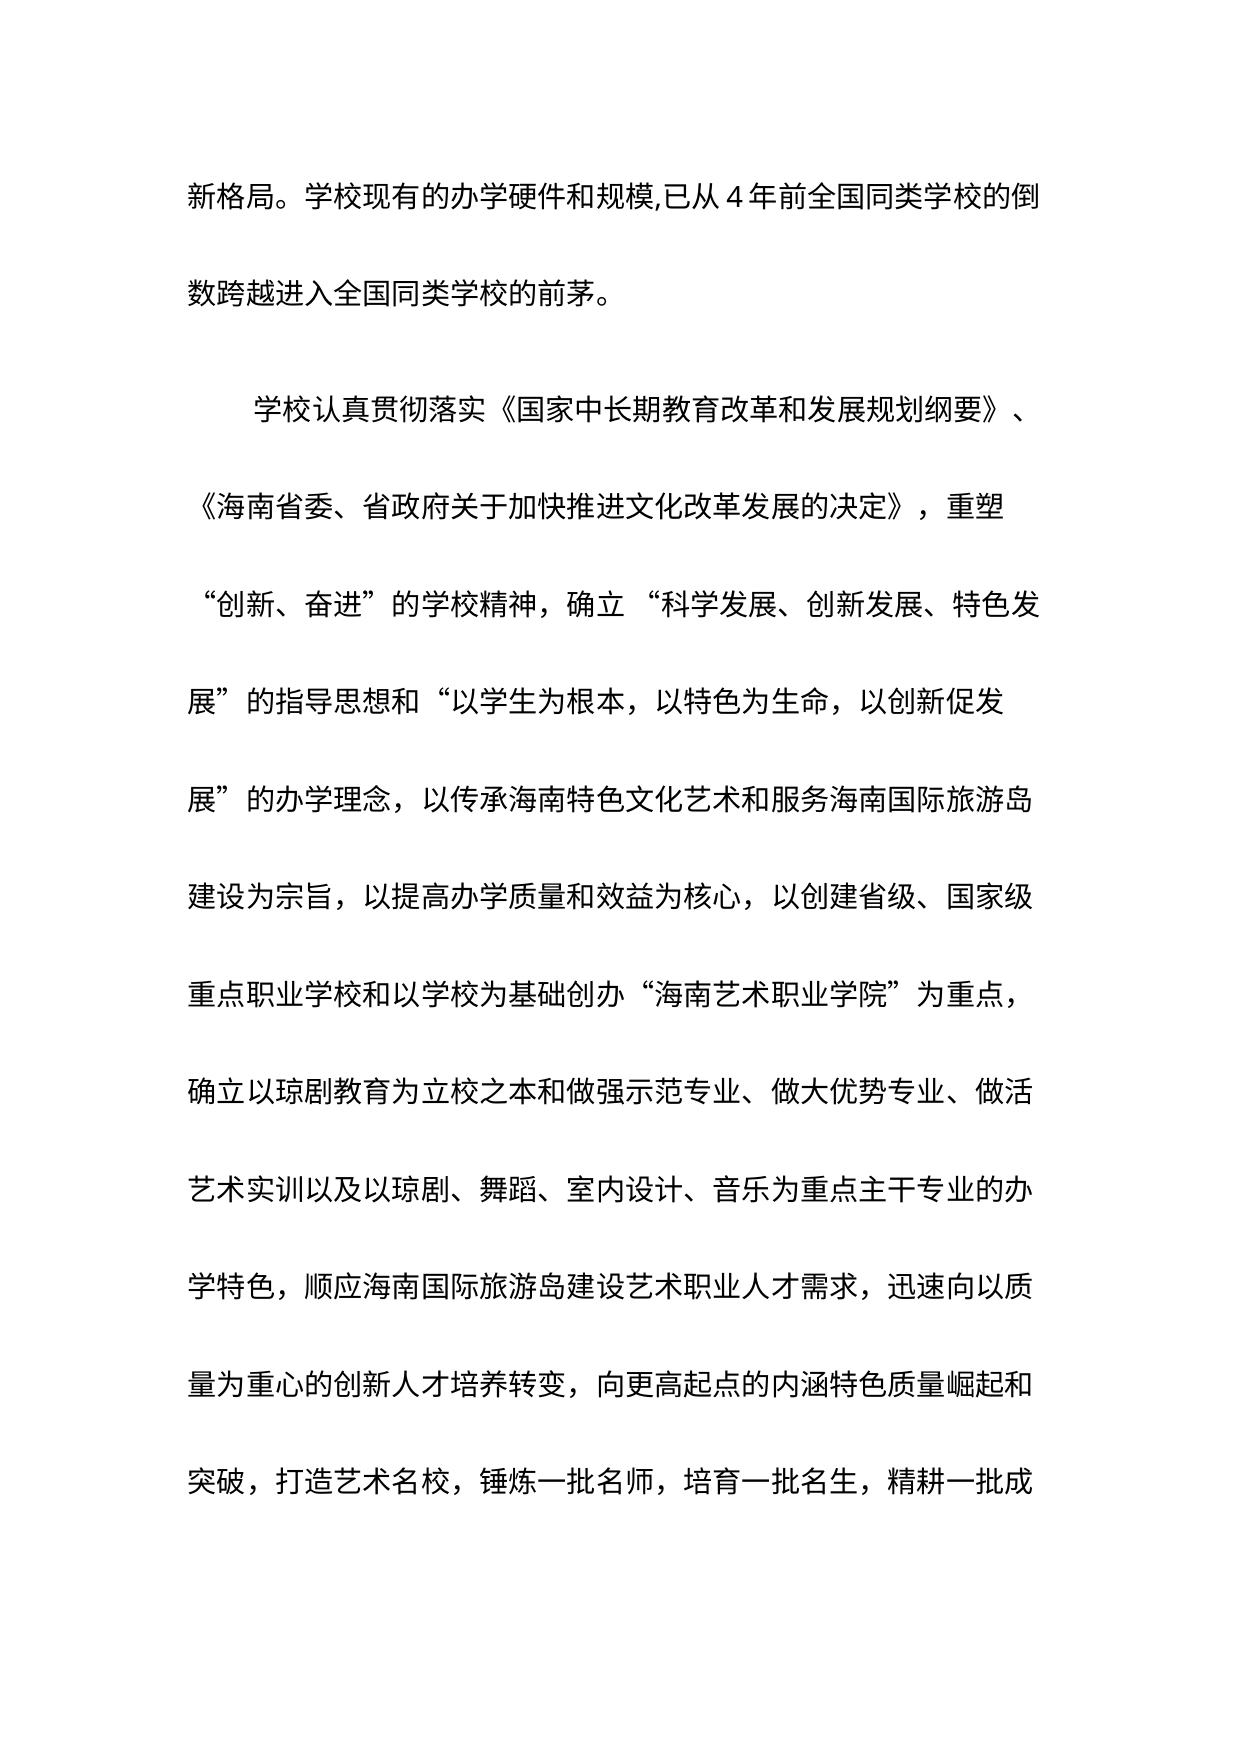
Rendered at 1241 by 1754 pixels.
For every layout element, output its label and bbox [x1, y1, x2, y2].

text [187, 162, 1053, 324]
text [187, 375, 1053, 1512]
